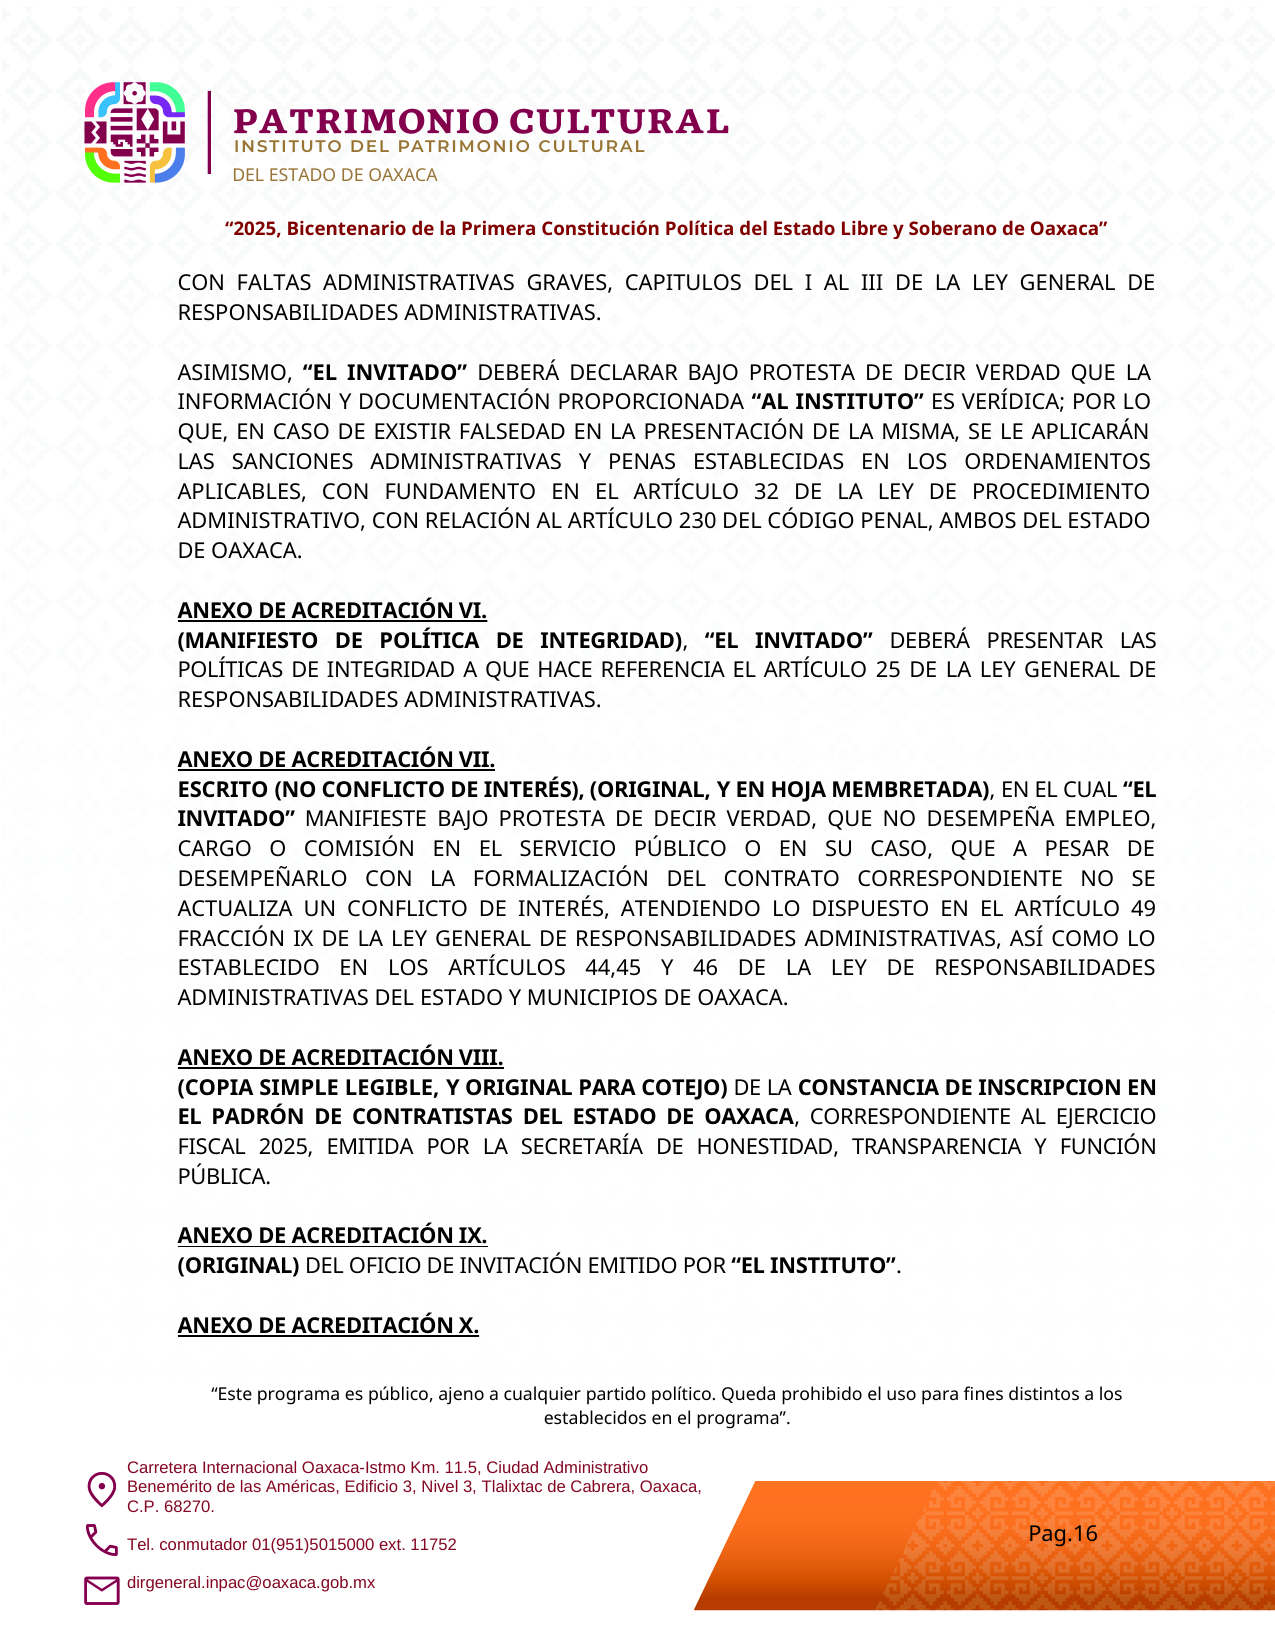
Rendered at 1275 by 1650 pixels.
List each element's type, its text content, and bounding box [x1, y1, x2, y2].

text ANEXO DE ACREDITACIÓN VI. [177, 595, 1157, 625]
text ESCRITO (NO CONFLICTO DE INTERÉS), (ORIGINAL, Y EN HOJA MEMBRETADA), EN EL CUAL “EL INVITADO” MANIFIESTE BAJO PROTESTA DE DECIR VERDAD, QUE NO DESEMPEÑA EMPLEO, CARGO O COMISIÓN EN EL SERVICIO PÚBLICO O EN SU CASO, QUE A PESAR DE DESEMPEÑARLO CON LA FORMALIZACIÓN DEL CONTRATO CORRESPONDIENTE NO SE ACTUALIZA UN CONFLICTO DE INTERÉS, ATENDIENDO LO DISPUESTO EN EL ARTÍCULO 49 FRACCIÓN IX DE LA LEY GENERAL DE RESPONSABILIDADES ADMINISTRATIVAS, ASÍ COMO LO ESTABLECIDO EN LOS ARTÍCULOS 44,45 Y 46 DE LA LEY DE RESPONSABILIDADES ADMINISTRATIVAS DEL ESTADO Y MUNICIPIOS DE OAXACA. [177, 774, 1157, 1012]
text ASIMISMO, “EL INVITADO” DEBERÁ DECLARAR BAJO PROTESTA DE DECIR VERDAD QUE LA INFORMACIÓN Y DOCUMENTACIÓN PROPORCIONADA “AL INSTITUTO” ES VERÍDICA; POR LO QUE, EN CASO DE EXISTIR FALSEDAD EN LA PRESENTACIÓN DE LA MISMA, SE LE APLICARÁN LAS SANCIONES ADMINISTRATIVAS Y PENAS ESTABLECIDAS EN LOS ORDENAMIENTOS APLICABLES, CON FUNDAMENTO EN EL ARTÍCULO 32 DE LA LEY DE PROCEDIMIENTO ADMINISTRATIVO, CON RELACIÓN AL ARTÍCULO 230 DEL CÓDIGO PENAL, AMBOS DEL ESTADO DE OAXACA. [177, 357, 1152, 565]
text ANEXO DE ACREDITACIÓN VII. [177, 744, 1157, 774]
text (ORIGINAL) DEL OFICIO DE INVITACIÓN EMITIDO POR “EL INSTITUTO”. [177, 1250, 1157, 1280]
text (COPIA SIMPLE LEGIBLE, Y ORIGINAL PARA COTEJO) DE LA CONSTANCIA DE INSCRIPCION EN EL PADRÓN DE CONTRATISTAS DEL ESTADO DE OAXACA, CORRESPONDIENTE AL EJERCICIO FISCAL 2025, EMITIDA POR LA SECRETARÍA DE HONESTIDAD, TRANSPARENCIA Y FUNCIÓN PÚBLICA. [177, 1072, 1157, 1191]
text ANEXO DE ACREDITACIÓN VIII. [177, 1042, 1157, 1072]
picture [1, 7, 1275, 1650]
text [177, 267, 1157, 327]
text ANEXO DE ACREDITACIÓN X. [177, 1310, 1157, 1340]
text ANEXO DE ACREDITACIÓN IX. [177, 1221, 1157, 1250]
text (MANIFIESTO DE POLÍTICA DE INTEGRIDAD), “EL INVITADO” DEBERÁ PRESENTAR LAS POLÍTICAS DE INTEGRIDAD A QUE HACE REFERENCIA EL ARTÍCULO 25 DE LA LEY GENERAL DE RESPONSABILIDADES ADMINISTRATIVAS. [177, 625, 1157, 714]
